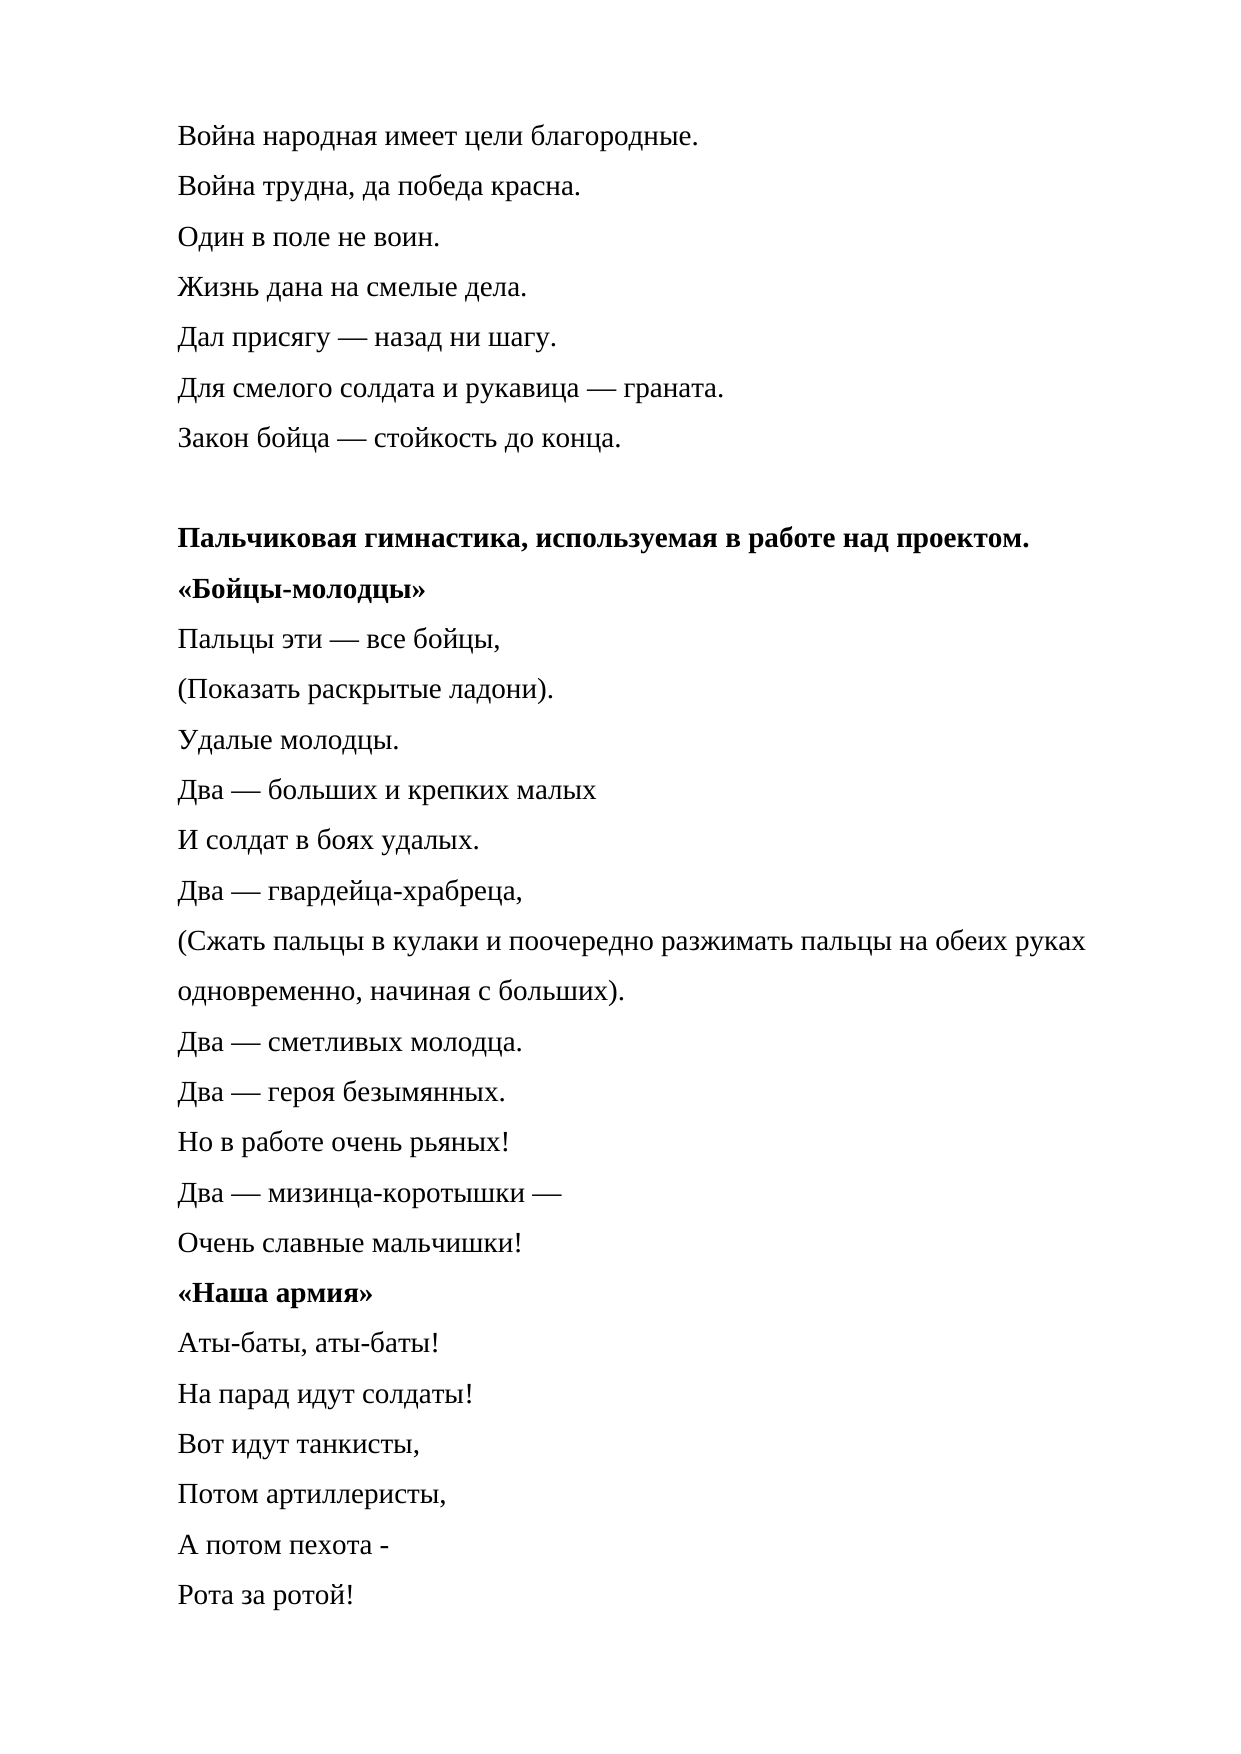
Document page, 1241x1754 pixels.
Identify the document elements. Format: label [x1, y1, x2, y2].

text [177, 118, 1152, 1611]
